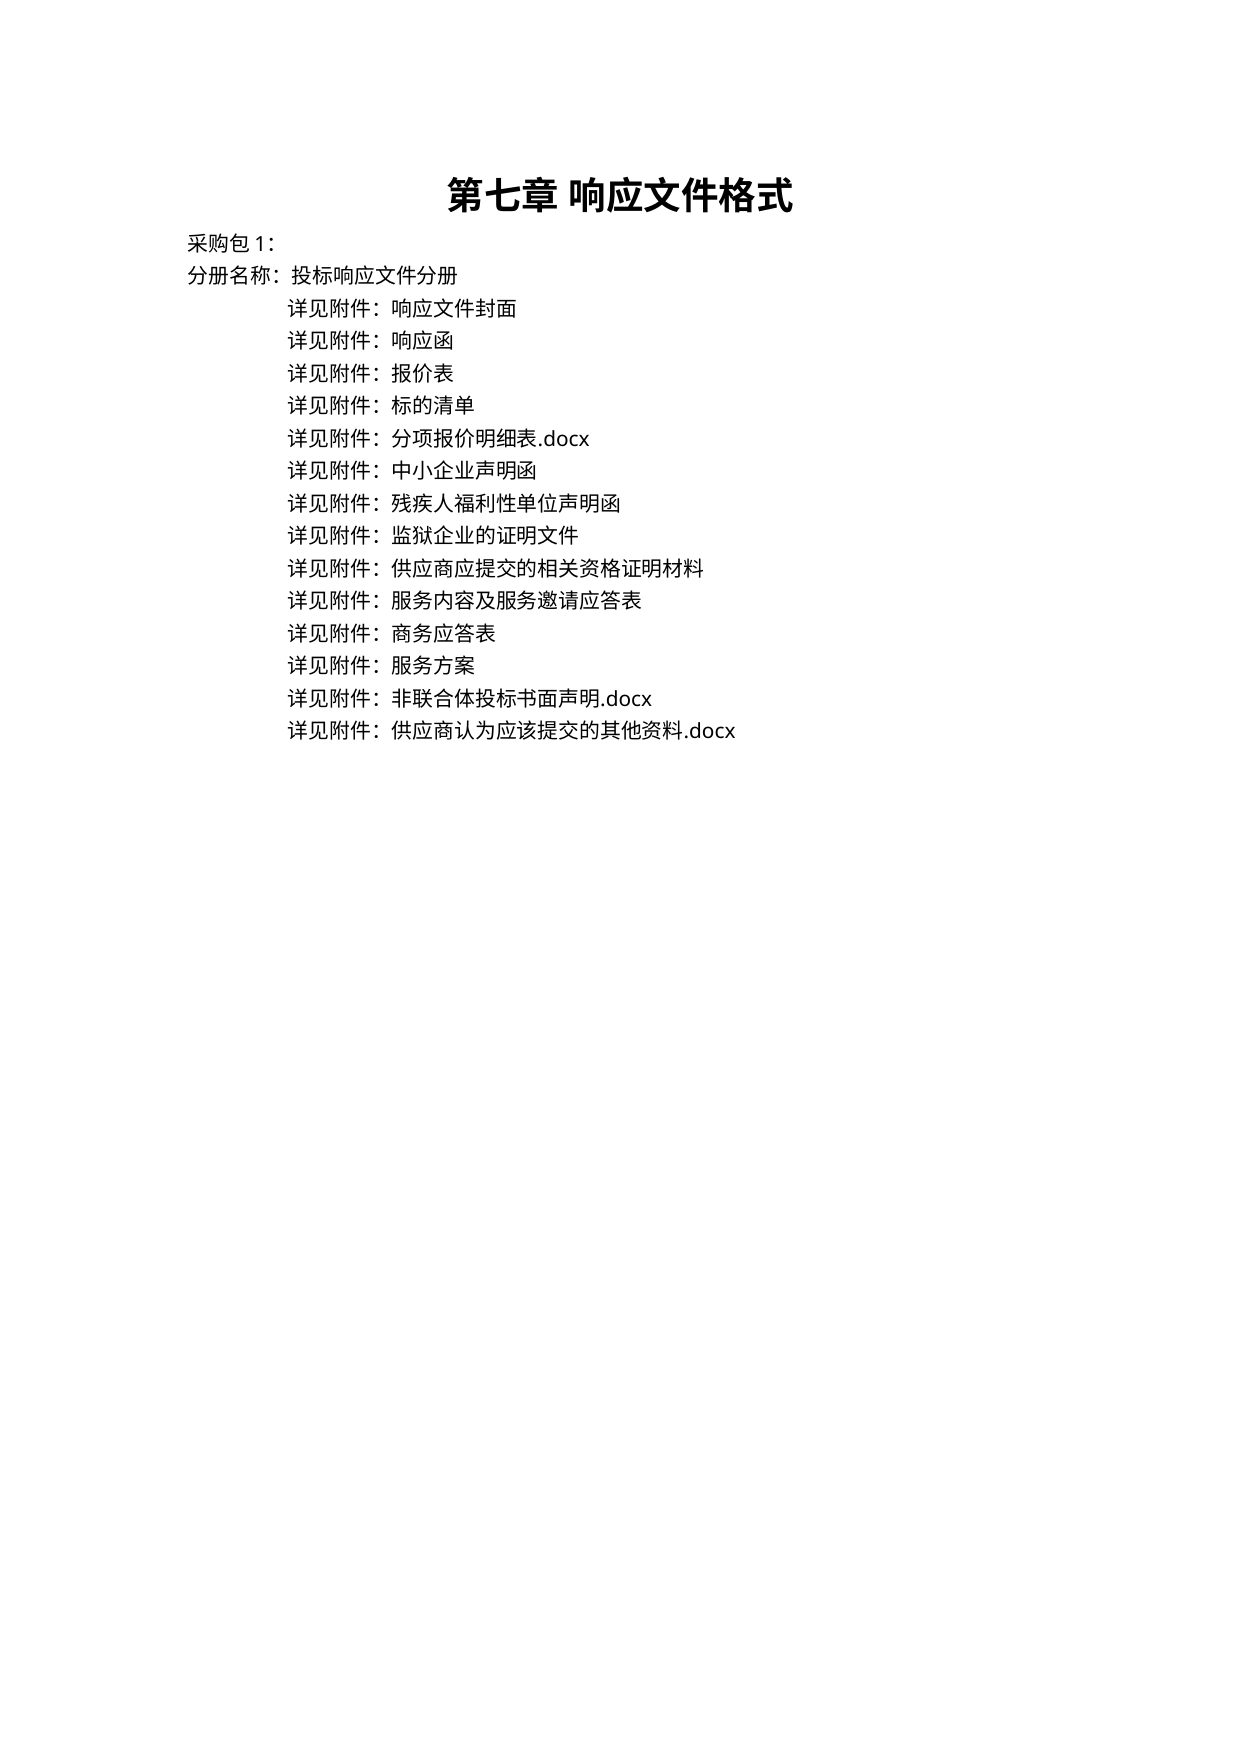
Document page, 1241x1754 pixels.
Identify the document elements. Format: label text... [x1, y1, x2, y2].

text 详见附件：服务方案 [187, 649, 1053, 682]
text 详见附件：监狱企业的证明文件 [187, 519, 1053, 552]
text 详见附件：响应文件封面 [187, 292, 1053, 324]
text 采购包1： [187, 227, 1053, 259]
text 详见附件：服务内容及服务邀请应答表 [187, 584, 1053, 617]
text 第七章 响应文件格式 [187, 162, 1053, 227]
text 详见附件：供应商认为应该提交的其他资料.docx [187, 714, 1053, 747]
text 详见附件：商务应答表 [187, 617, 1053, 649]
text 详见附件：分项报价明细表.docx [187, 422, 1053, 454]
text 分册名称：投标响应文件分册 [187, 259, 1053, 292]
text 详见附件：非联合体投标书面声明.docx [187, 682, 1053, 714]
text 详见附件：供应商应提交的相关资格证明材料 [187, 552, 1053, 584]
text 详见附件：报价表 [187, 357, 1053, 389]
text 详见附件：标的清单 [187, 389, 1053, 422]
text 详见附件：响应函 [187, 324, 1053, 357]
text 详见附件：残疾人福利性单位声明函 [187, 487, 1053, 519]
text 详见附件：中小企业声明函 [187, 454, 1053, 487]
